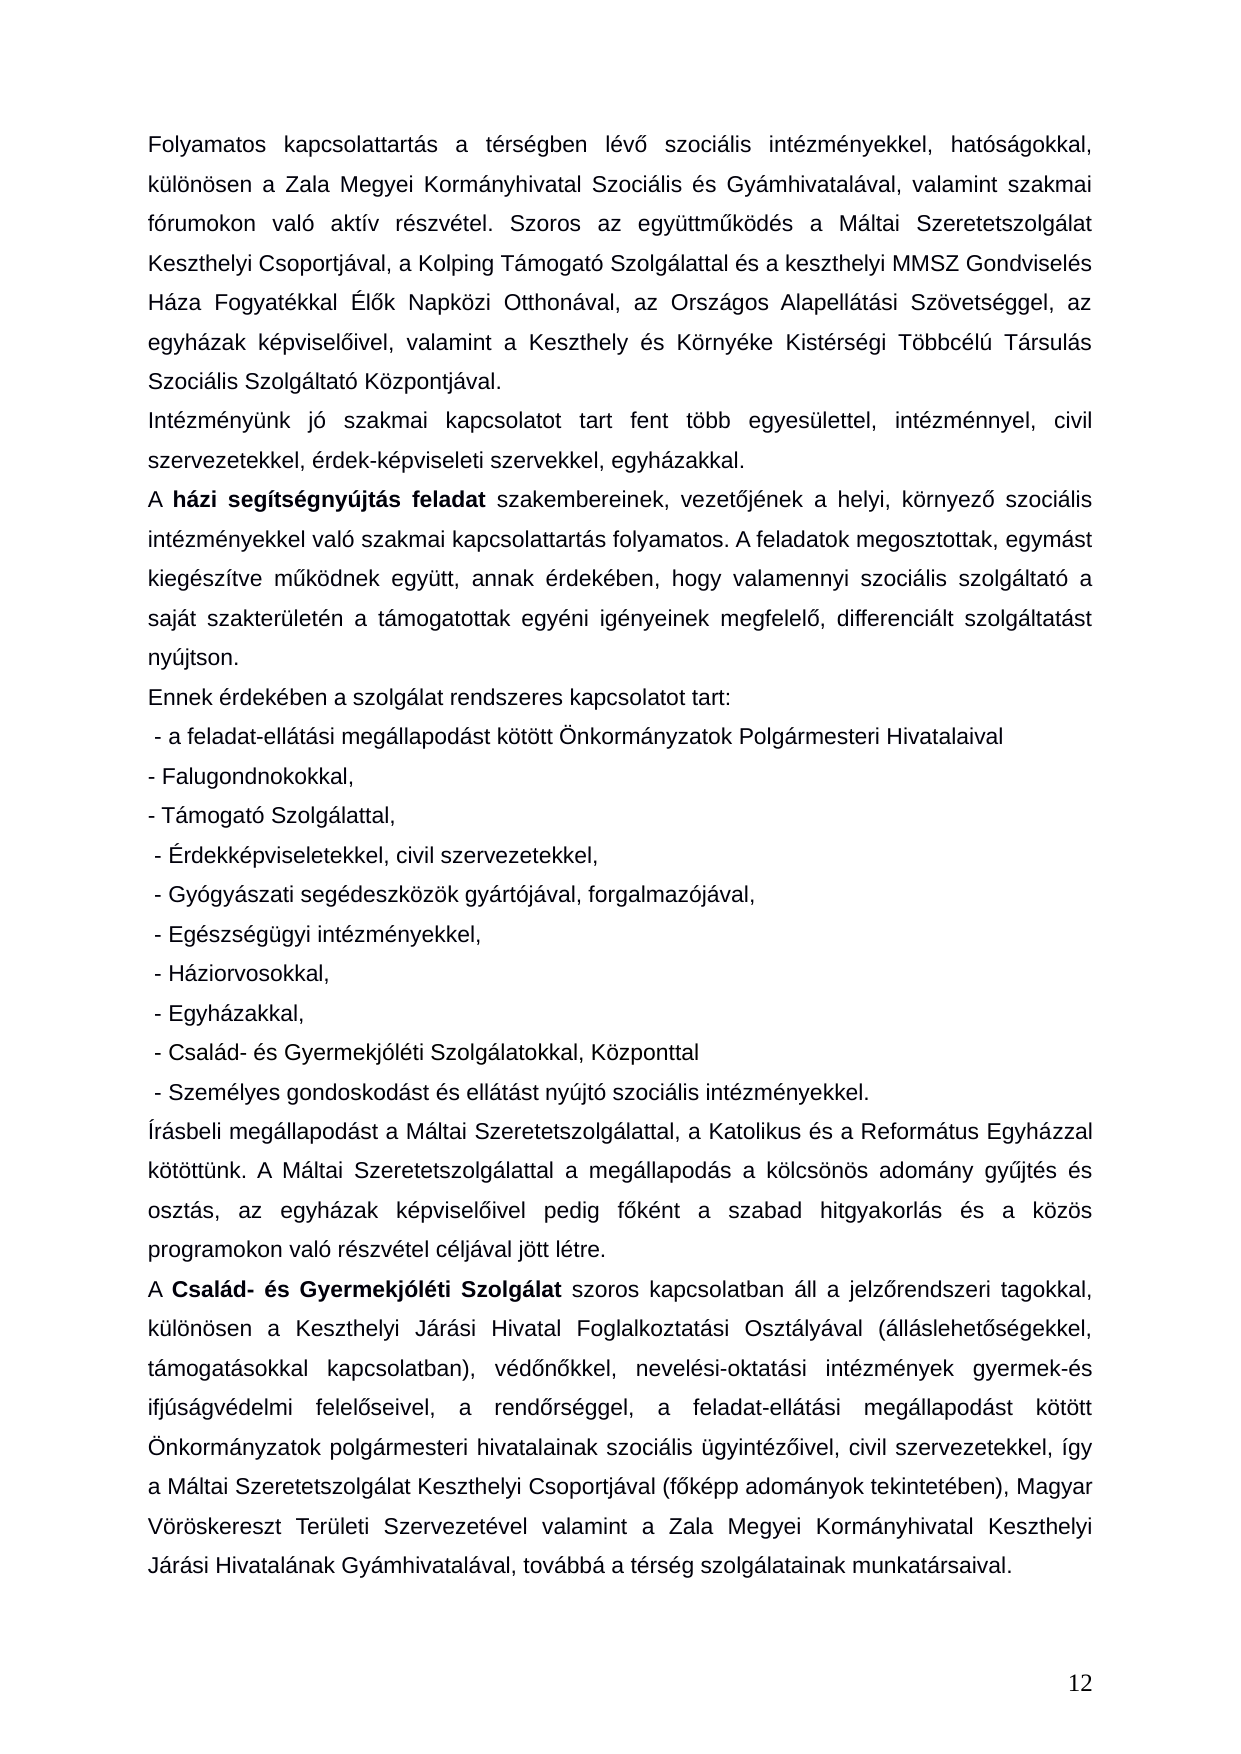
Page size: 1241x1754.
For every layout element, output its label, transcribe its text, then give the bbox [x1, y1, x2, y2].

text A Család- és Gyermekjóléti Szolgálat szoros kapcsolatban áll a jelzőrendszeri tagokkal, különösen a Keszthelyi Járási Hivatal Foglalkoztatási Osztályával (álláslehetőségekkel, támogatásokkal kapcsolatban), védőnőkkel, nevelési-oktatási intézmények gyermek-és ifjúságvédelmi felelőseivel, a rendőrséggel, a feladat-ellátási megállapodást kötött Önkormányzatok polgármesteri hivatalainak szociális ügyintézőivel, civil szervezetekkel, így a Máltai Szeretetszolgálat Keszthelyi Csoportjával (főképp adományok tekintetében), Magyar Vöröskereszt Területi Szervezetével valamint a Zala Megyei Kormányhivatal Keszthelyi Járási Hivatalának Gyámhivatalával, továbbá a térség szolgálatainak munkatársaival. [148, 1276, 1093, 1579]
text Intézményünk jó szakmai kapcsolatot tart fent több egyesülettel, intézménnyel, civil szervezetekkel, érdek-képviseleti szervekkel, egyházakkal. [148, 407, 1093, 473]
text Folyamatos kapcsolattartás a térségben lévő szociális intézményekkel, hatóságokkal, különösen a Zala Megyei Kormányhivatal Szociális és Gyámhivatalával, valamint szakmai fórumokon való aktív részvétel. Szoros az együttműködés a Máltai Szeretetszolgálat Keszthelyi Csoportjával, a Kolping Támogató Szolgálattal és a keszthelyi MMSZ Gondviselés Háza Fogyatékkal Élők Napközi Otthonával, az Országos Alapellátási Szövetséggel, az egyházak képviselőivel, valamint a Keszthely és Környéke Kistérségi Többcélú Társulás Szociális Szolgáltató Központjával. [148, 131, 1093, 394]
text - Háziorvosokkal, [148, 960, 1093, 986]
text Ennek érdekében a szolgálat rendszeres kapcsolatot tart: [148, 684, 1093, 710]
text - Család- és Gyermekjóléti Szolgálatokkal, Központtal [148, 1039, 1093, 1065]
text A házi segítségnyújtás feladat szakembereinek, vezetőjének a helyi, környező szociális intézményekkel való szakmai kapcsolattartás folyamatos. A feladatok megosztottak, egymást kiegészítve működnek együtt, annak érdekében, hogy valamennyi szociális szolgáltató a saját szakterületén a támogatottak egyéni igényeinek megfelelő, differenciált szolgáltatást nyújtson. [148, 486, 1093, 671]
text - Gyógyászati segédeszközök gyártójával, forgalmazójával, [148, 881, 1093, 907]
text Írásbeli megállapodást a Máltai Szeretetszolgálattal, a Katolikus és a Református Egyházzal kötöttünk. A Máltai Szeretetszolgálattal a megállapodás a kölcsönös adomány gyűjtés és osztás, az egyházak képviselőivel pedig főként a szabad hitgyakorlás és a közös programokon való részvétel céljával jött létre. [148, 1118, 1093, 1263]
text - Egyházakkal, [148, 999, 1093, 1026]
text - Egészségügyi intézményekkel, [148, 921, 1093, 947]
text - Személyes gondoskodást és ellátást nyújtó szociális intézményekkel. [148, 1078, 1093, 1105]
text - Érdekképviseletekkel, civil szervezetekkel, [148, 842, 1093, 868]
text - Támogató Szolgálattal, [148, 802, 1093, 828]
text - a feladat-ellátási megállapodást kötött Önkormányzatok Polgármesteri Hivatalaival [148, 723, 1093, 749]
text - Falugondnokokkal, [148, 763, 1093, 789]
